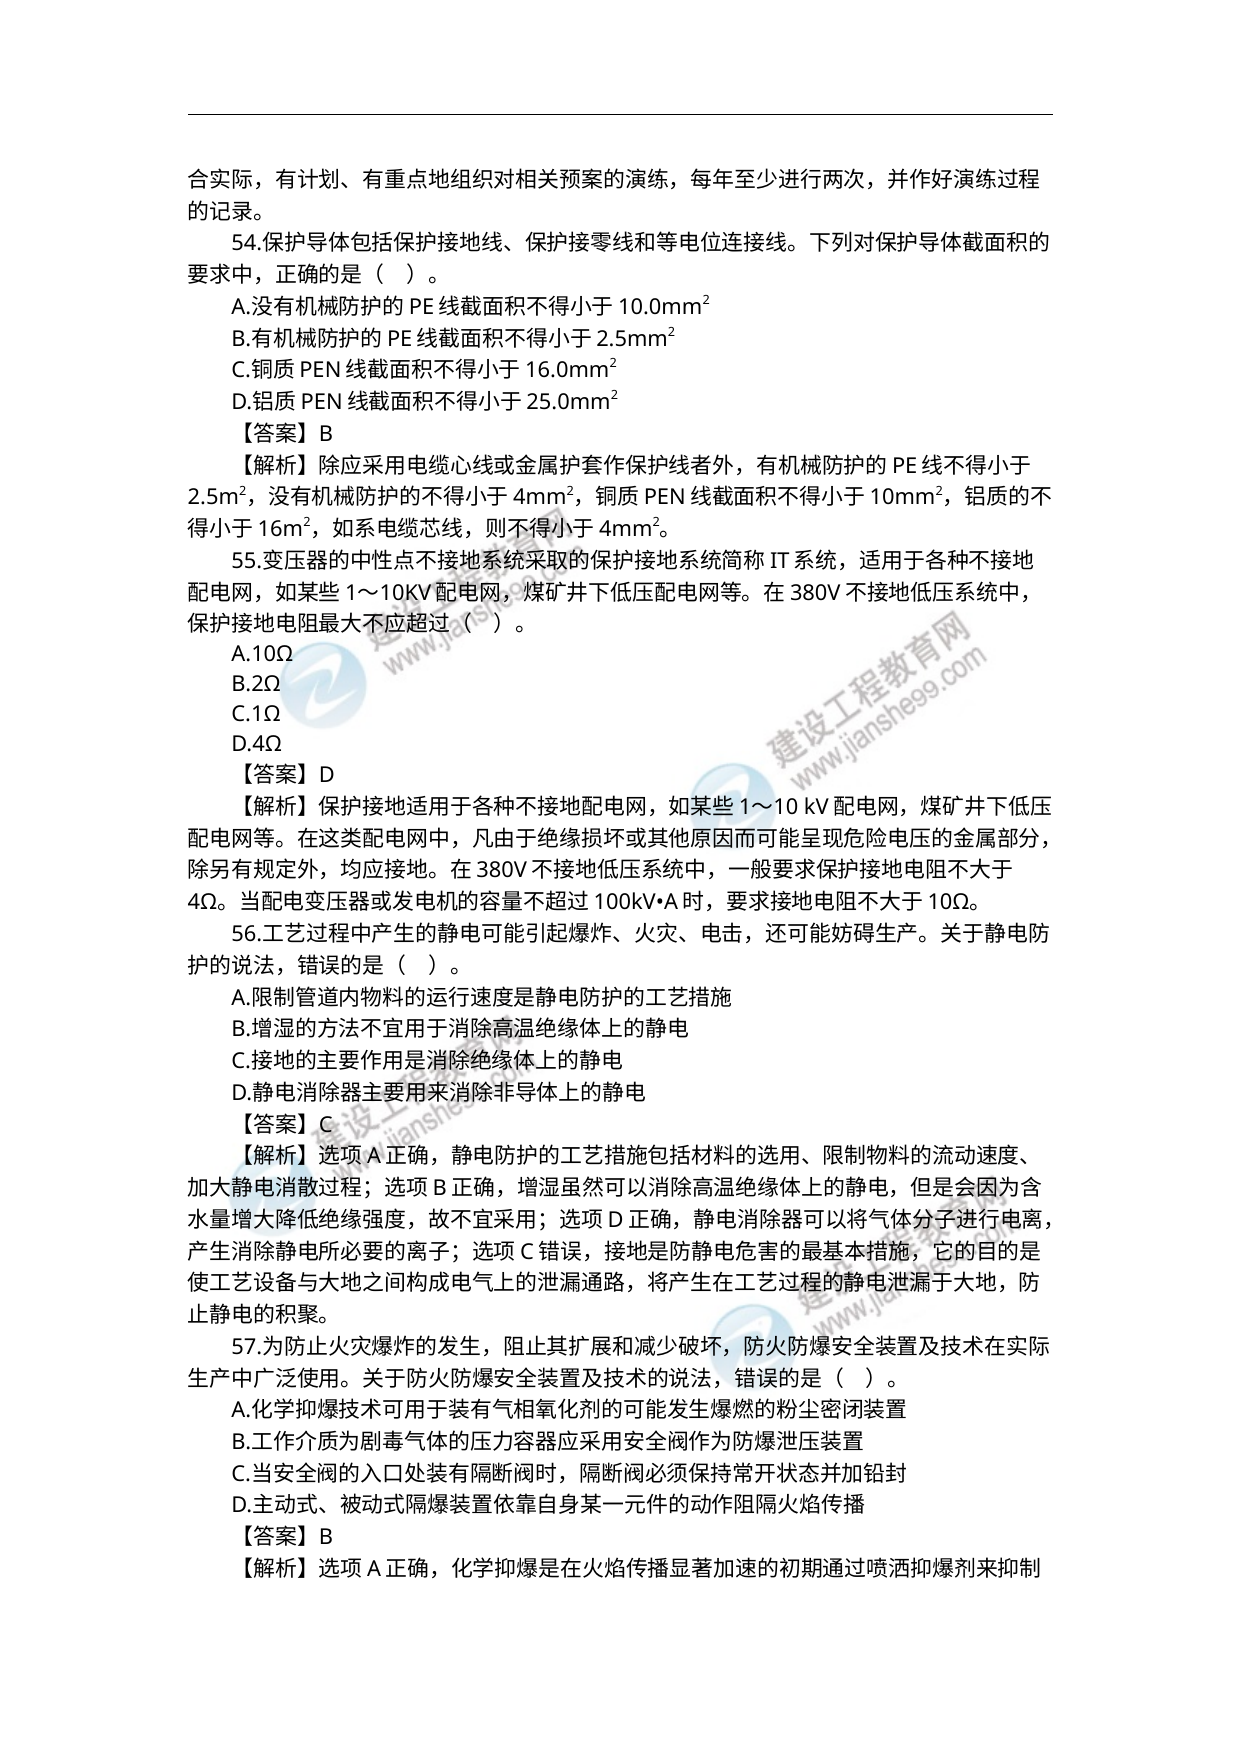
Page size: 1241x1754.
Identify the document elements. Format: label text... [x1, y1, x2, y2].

text D.铝质PEN线截面积不得小于25.0mm2 [187, 384, 1053, 416]
text 【解析】除应采用电缆心线或金属护套作保护线者外，有机械防护的PE线不得小于2.5m2，没有机械防护的不得小于4mm2，铜质PEN线截面积不得小于10mm2，铝质的不得小于16m2，如系电缆芯线，则不得小于4mm2。 [187, 448, 1053, 543]
text 56.工艺过程中产生的静电可能引起爆炸、火灾、电击，还可能妨碍生产。关于静电防护的说法，错误的是（ ）。 [187, 916, 1053, 979]
text C.1Ω [187, 698, 1053, 727]
text 【解析】选项A正确，静电防护的工艺措施包括材料的选用、限制物料的流动速度、加大静电消散过程；选项B正确，增湿虽然可以消除高温绝缘体上的静电，但是会因为含水量增大降低绝缘强度，故不宜采用；选项D正确，静电消除器可以将气体分子进行电离，产生消除静电所必要的离子；选项C错误，接地是防静电危害的最基本措施，它的目的是使工艺设备与大地之间构成电气上的泄漏通路，将产生在工艺过程的静电泄漏于大地，防止静电的积聚。 [187, 1138, 1053, 1329]
text C.接地的主要作用是消除绝缘体上的静电 [187, 1043, 1053, 1075]
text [187, 162, 1053, 225]
text B.工作介质为剧毒气体的压力容器应采用安全阀作为防爆泄压装置 [187, 1424, 1053, 1456]
text 54.保护导体包括保护接地线、保护接零线和等电位连接线。下列对保护导体截面积的要求中，正确的是（ ）。 [187, 225, 1053, 289]
text D.4Ω [187, 727, 1053, 757]
text A.化学抑爆技术可用于装有气相氧化剂的可能发生爆燃的粉尘密闭装置 [187, 1392, 1053, 1424]
text B.有机械防护的PE线截面积不得小于2.5mm2 [187, 321, 1053, 352]
text A.10Ω [187, 638, 1053, 668]
text A.限制管道内物料的运行速度是静电防护的工艺措施 [187, 979, 1053, 1011]
text 【答案】C [187, 1107, 1053, 1138]
text 【答案】B [187, 1519, 1053, 1551]
text B.2Ω [187, 668, 1053, 698]
text D.静电消除器主要用来消除非导体上的静电 [187, 1075, 1053, 1107]
text 【答案】B [187, 416, 1053, 448]
text 57.为防止火灾爆炸的发生，阻止其扩展和减少破坏，防火防爆安全装置及技术在实际生产中广泛使用。关于防火防爆安全装置及技术的说法，错误的是（ ）。 [187, 1329, 1053, 1392]
text 【答案】D [187, 757, 1053, 789]
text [187, 1551, 1053, 1583]
text B.增湿的方法不宜用于消除高温绝缘体上的静电 [187, 1011, 1053, 1043]
text C.铜质PEN线截面积不得小于16.0mm2 [187, 352, 1053, 384]
text D.主动式、被动式隔爆装置依靠自身某一元件的动作阻隔火焰传播 [187, 1487, 1053, 1519]
text 【解析】保护接地适用于各种不接地配电网，如某些1～10 kV配电网，煤矿井下低压配电网等。在这类配电网中，凡由于绝缘损坏或其他原因而可能呈现危险电压的金属部分，除另有规定外，均应接地。在380V不接地低压系统中，一般要求保护接地电阻不大于4Ω。当配电变压器或发电机的容量不超过100kV•A时，要求接地电阻不大于10Ω。 [187, 789, 1053, 916]
text A.没有机械防护的PE线截面积不得小于10.0mm2 [187, 289, 1053, 321]
text C.当安全阀的入口处装有隔断阀时，隔断阀必须保持常开状态并加铅封 [187, 1456, 1053, 1487]
text 55.变压器的中性点不接地系统采取的保护接地系统简称IT系统，适用于各种不接地配电网，如某些1～10KV配电网，煤矿井下低压配电网等。在380V不接地低压系统中，保护接地电阻最大不应超过（ ）。 [187, 543, 1053, 638]
